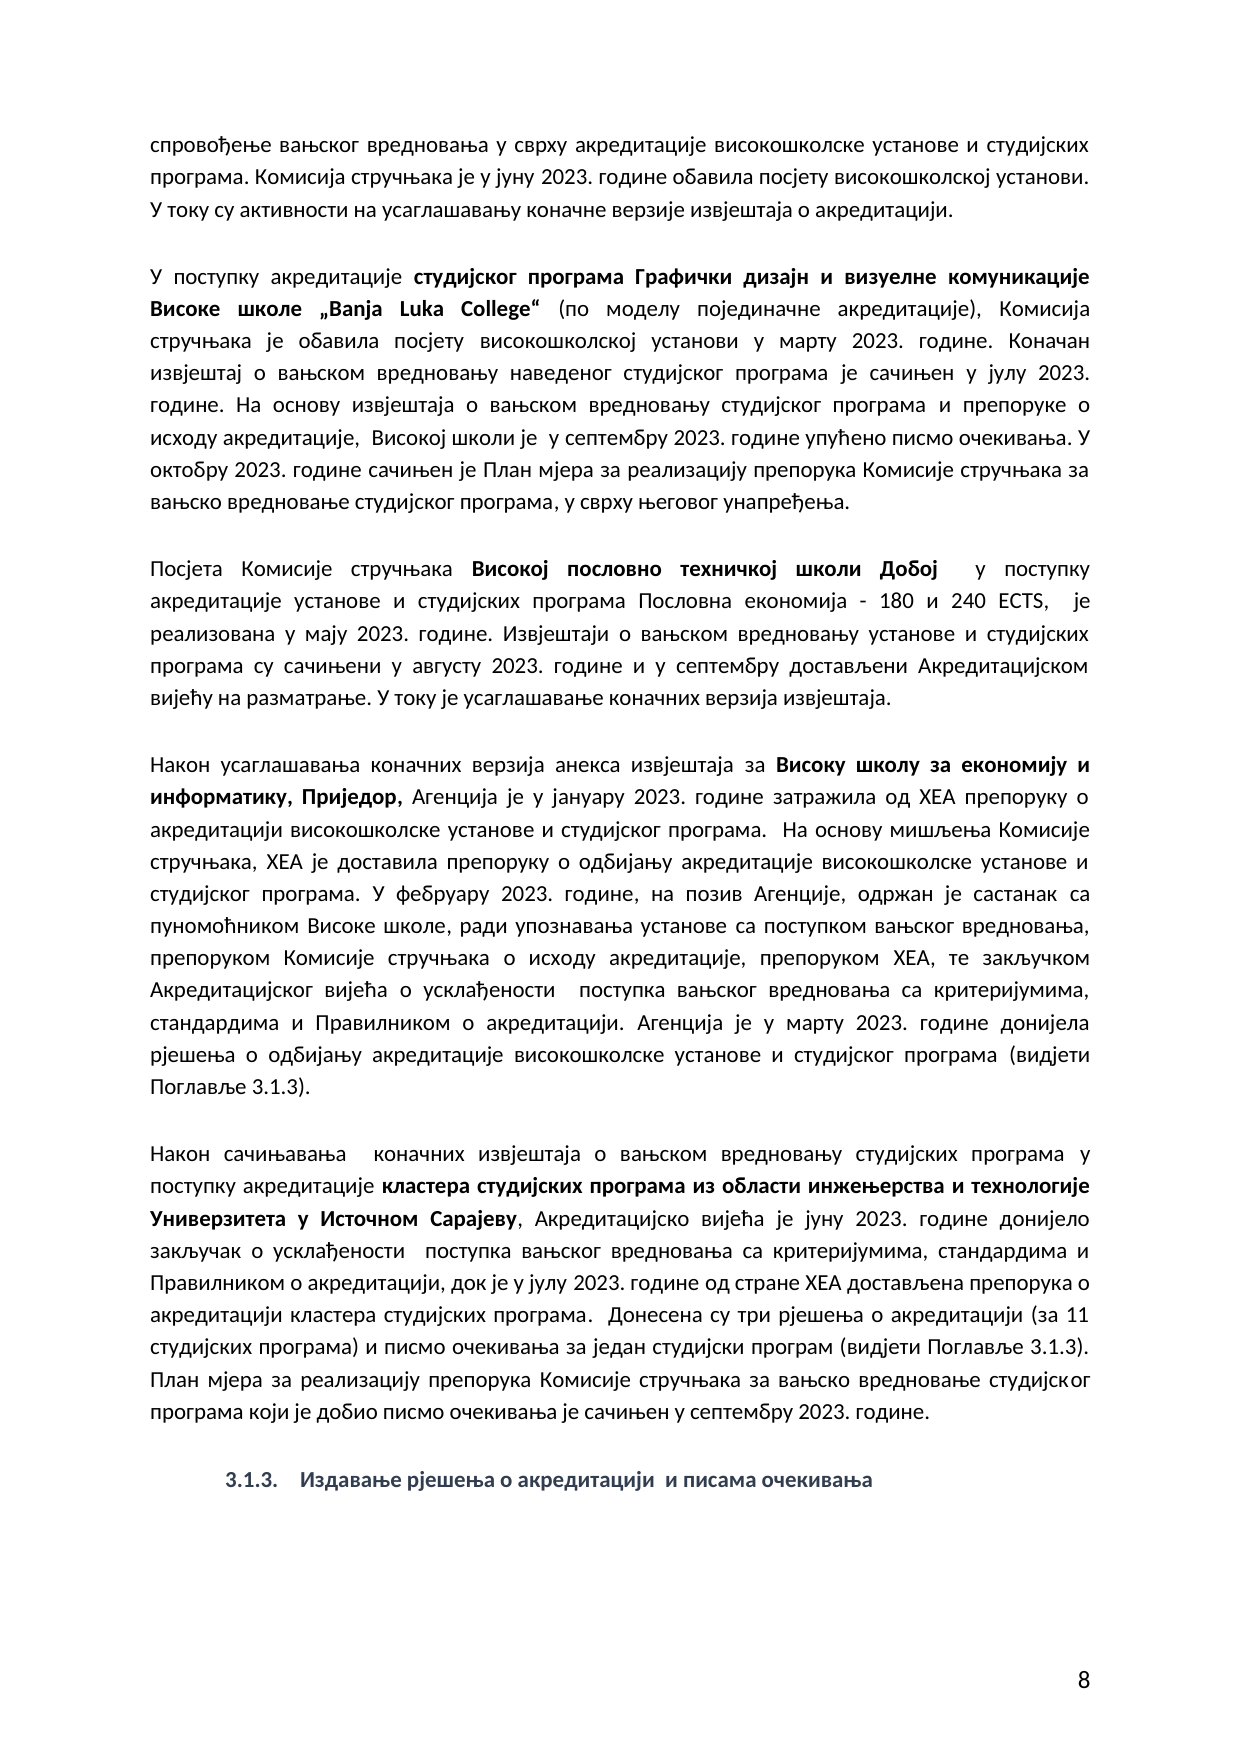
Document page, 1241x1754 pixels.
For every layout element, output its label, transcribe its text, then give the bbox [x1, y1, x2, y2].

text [150, 130, 1090, 223]
text Посјета Комисије стручњака Високој пословно техничкој школи Добој у поступку акредитације установе и студијских програма Пословна економија - 180 и 240 ECTS, је реализована у мају 2023. године. Извјештаји о вањском вредновању установе и студијских програма су сачињени у августу 2023. године и у септембру достављени Акредитацијском вијећу на разматрање. У току је усаглашавање коначних верзија извјештаја. [150, 554, 1090, 711]
text Након сачињавања коначних извјештаја о вањском вредновању студијских програма у поступку акредитације кластера студијских програма из области инжењерства и технологије Универзитета у Источном Сарајеву, Акредитацијско вијећа је јуну 2023. године донијело закључак о усклађености поступка вањског вредновања са критеријумима, стандардима и Правилником о акредитацији, док је у јулу 2023. године од стране ХЕА достављена препорука о акредитацији кластера студијских програма. Донесена су три рјешења о акредитацији (за 11 студијских програма) и писмо очекивања за један студијски програм (видјети Поглавље 3.1.3). План мјера за реализацију препорука Комисије стручњака за вањско вредновање студијског програма који је добио писмо очекивања је сачињен у септембру 2023. године. [150, 1139, 1090, 1425]
list Издавање рјешења о акредитацији и писама очекивања [225, 1465, 1090, 1493]
text У поступку акредитације студијског програма Графички дизајн и визуелне комуникације Високе школе „Banja Luka College“ (по моделу појединачне акредитације), Комисија стручњака је обавила посјету високошколској установи у марту 2023. године. Коначан извјештај о вањском вредновању наведеног студијског програма је сачињен у јулу 2023. године. На основу извјештаја о вањском вредновању студијског програма и препоруке о исходу акредитације, Високој школи је у септембру 2023. године упућено писмо очекивања. У октобру 2023. године сачињен је План мјера за реализацију препорука Комисије стручњака за вањско вредновање студијског програма, у сврху његовог унапређења. [150, 262, 1090, 515]
text Након усаглашавања коначних верзија анекса извјештаја за Високу школу за економију и информатику, Приједор, Агенција је у јануару 2023. године затражила од ХЕА препоруку о акредитацији високошколске установе и студијског програма. На основу мишљења Комисије стручњака, ХЕА је доставила препоруку о одбијању акредитације високошколске установе и студијског програма. У фебруару 2023. године, на позив Агенције, одржан је састанак са пуномоћником Високе школе, ради упознавања установе са поступком вањског вредновања, препоруком Комисије стручњака о исходу акредитације, препоруком ХЕА, те закључком Акредитацијског вијећа о усклађености поступка вањског вредновања са критеријумима, стандардима и Правилником о акредитацији. Агенција је у марту 2023. године донијела рјешења о одбијању акредитације високошколске установе и студијског програма (видјети Поглавље 3.1.3). [150, 750, 1090, 1100]
